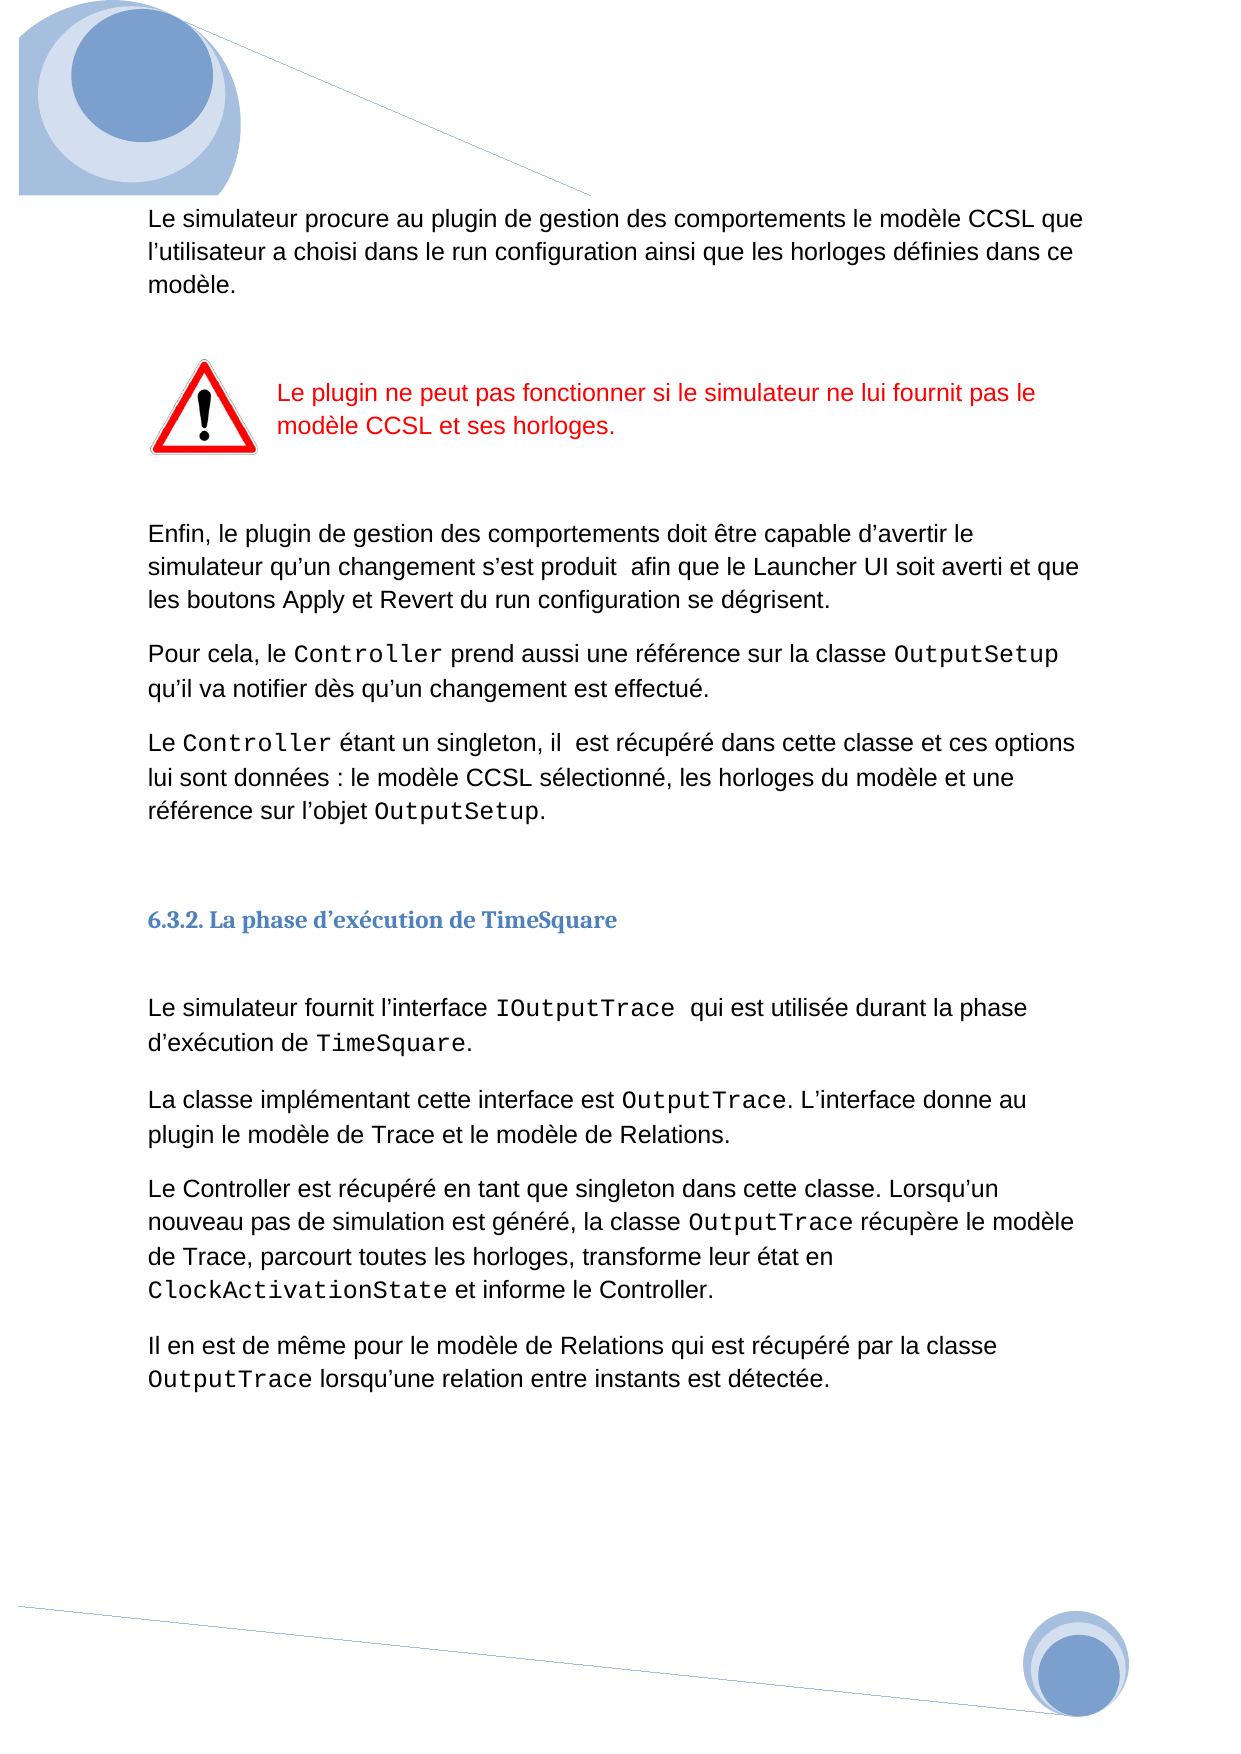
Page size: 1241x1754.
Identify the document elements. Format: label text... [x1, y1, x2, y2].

text Le Controller étant un singleton, il est récupéré dans cette classe et ces options lui sont données : le modèle CCSL sélectionné, les horloges du modèle et une référence sur l’objet OutputSetup. [148, 728, 1093, 827]
text Enfin, le plugin de gestion des comportements doit être capable d’avertir le simulateur qu’un changement s’est produit afin que le Launcher UI soit averti et que les boutons Apply et Revert du run configuration se dégrisent. [148, 519, 1093, 613]
subtitle 6.3.2. La phase d’exécution de TimeSquare [148, 906, 1093, 935]
text Le Controller est récupéré en tant que singleton dans cette classe. Lorsqu’un nouveau pas de simulation est généré, la classe OutputTrace récupère le modèle de Trace, parcourt toutes les horloges, transforme leur état en ClockActivationState et informe le Controller. [148, 1174, 1093, 1306]
text La classe implémentant cette interface est OutputTrace. L’interface donne au plugin le modèle de Trace et le modèle de Relations. [148, 1084, 1093, 1148]
text Le simulateur fournit l’interface IOutputTrace qui est utilisée durant la phase d’exécution de TimeSquare. [148, 993, 1093, 1059]
text Le plugin ne peut pas fonctionner si le simulateur ne lui fournit pas le modèle CCSL et ses horloges. [258, 378, 1093, 440]
text Le simulateur procure au plugin de gestion des comportements le modèle CCSL que l’utilisateur a choisi dans le run configuration ainsi que les horloges définies dans ce modèle. [148, 204, 1093, 299]
picture [150, 359, 258, 455]
text Il en est de même pour le modèle de Relations qui est récupéré par la classe OutputTrace lorsqu’une relation entre instants est détectée. [148, 1331, 1093, 1395]
text Pour cela, le Controller prend aussi une référence sur la classe OutputSetup qu’il va notifier dès qu’un changement est effectué. [148, 639, 1093, 703]
